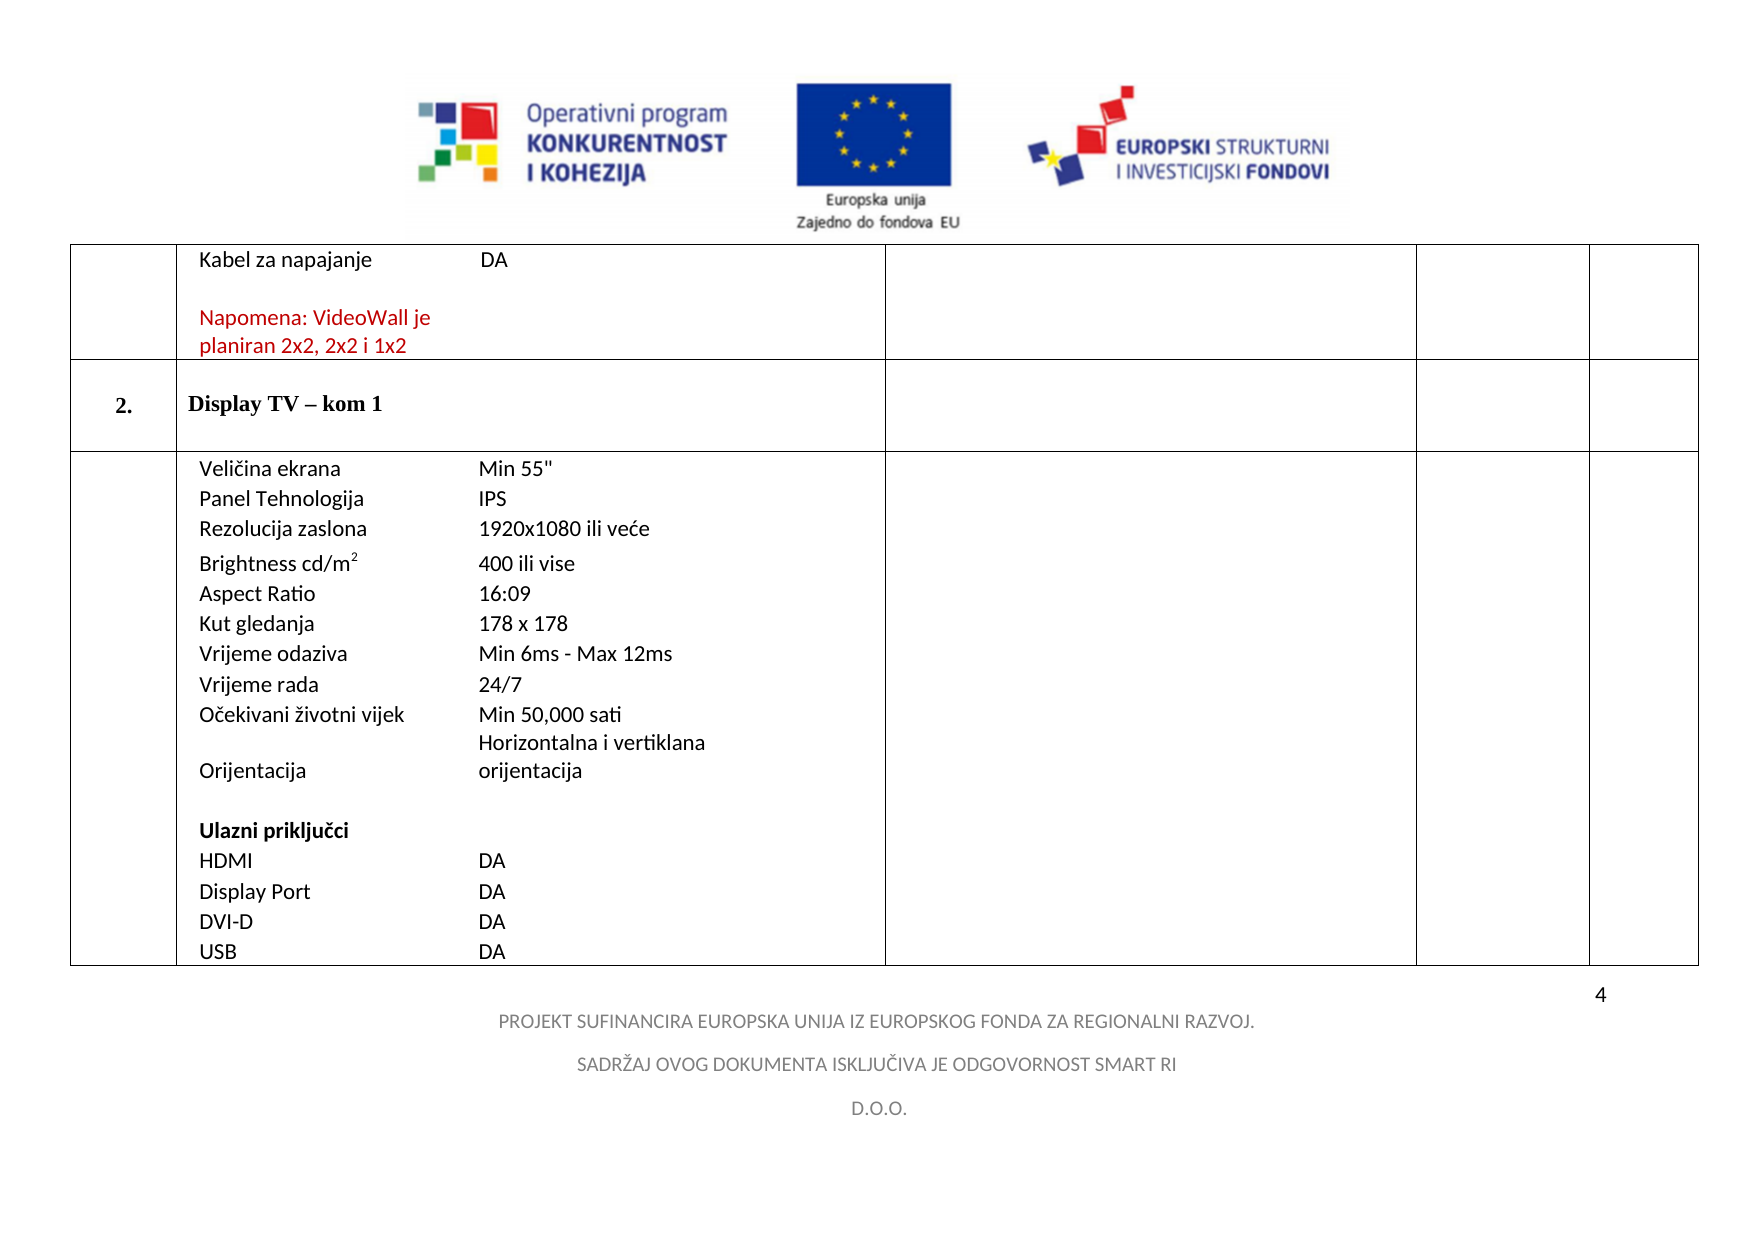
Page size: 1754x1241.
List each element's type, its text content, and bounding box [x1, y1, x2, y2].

table_cell [71, 452, 176, 965]
table_cell [177, 245, 885, 359]
table_cell [1417, 360, 1589, 451]
table_cell [1417, 245, 1589, 359]
table_cell [1417, 452, 1589, 965]
table_cell [886, 452, 1416, 965]
table_cell [177, 452, 885, 965]
table_cell 2. [71, 360, 176, 451]
table_cell [886, 360, 1416, 451]
table_cell [1590, 452, 1698, 965]
table_cell [1590, 360, 1698, 451]
table_cell Display TV – kom 1 [177, 360, 885, 451]
picture [404, 73, 1350, 244]
table_cell [71, 245, 176, 359]
table_cell [886, 245, 1416, 359]
table_cell [1590, 245, 1698, 359]
